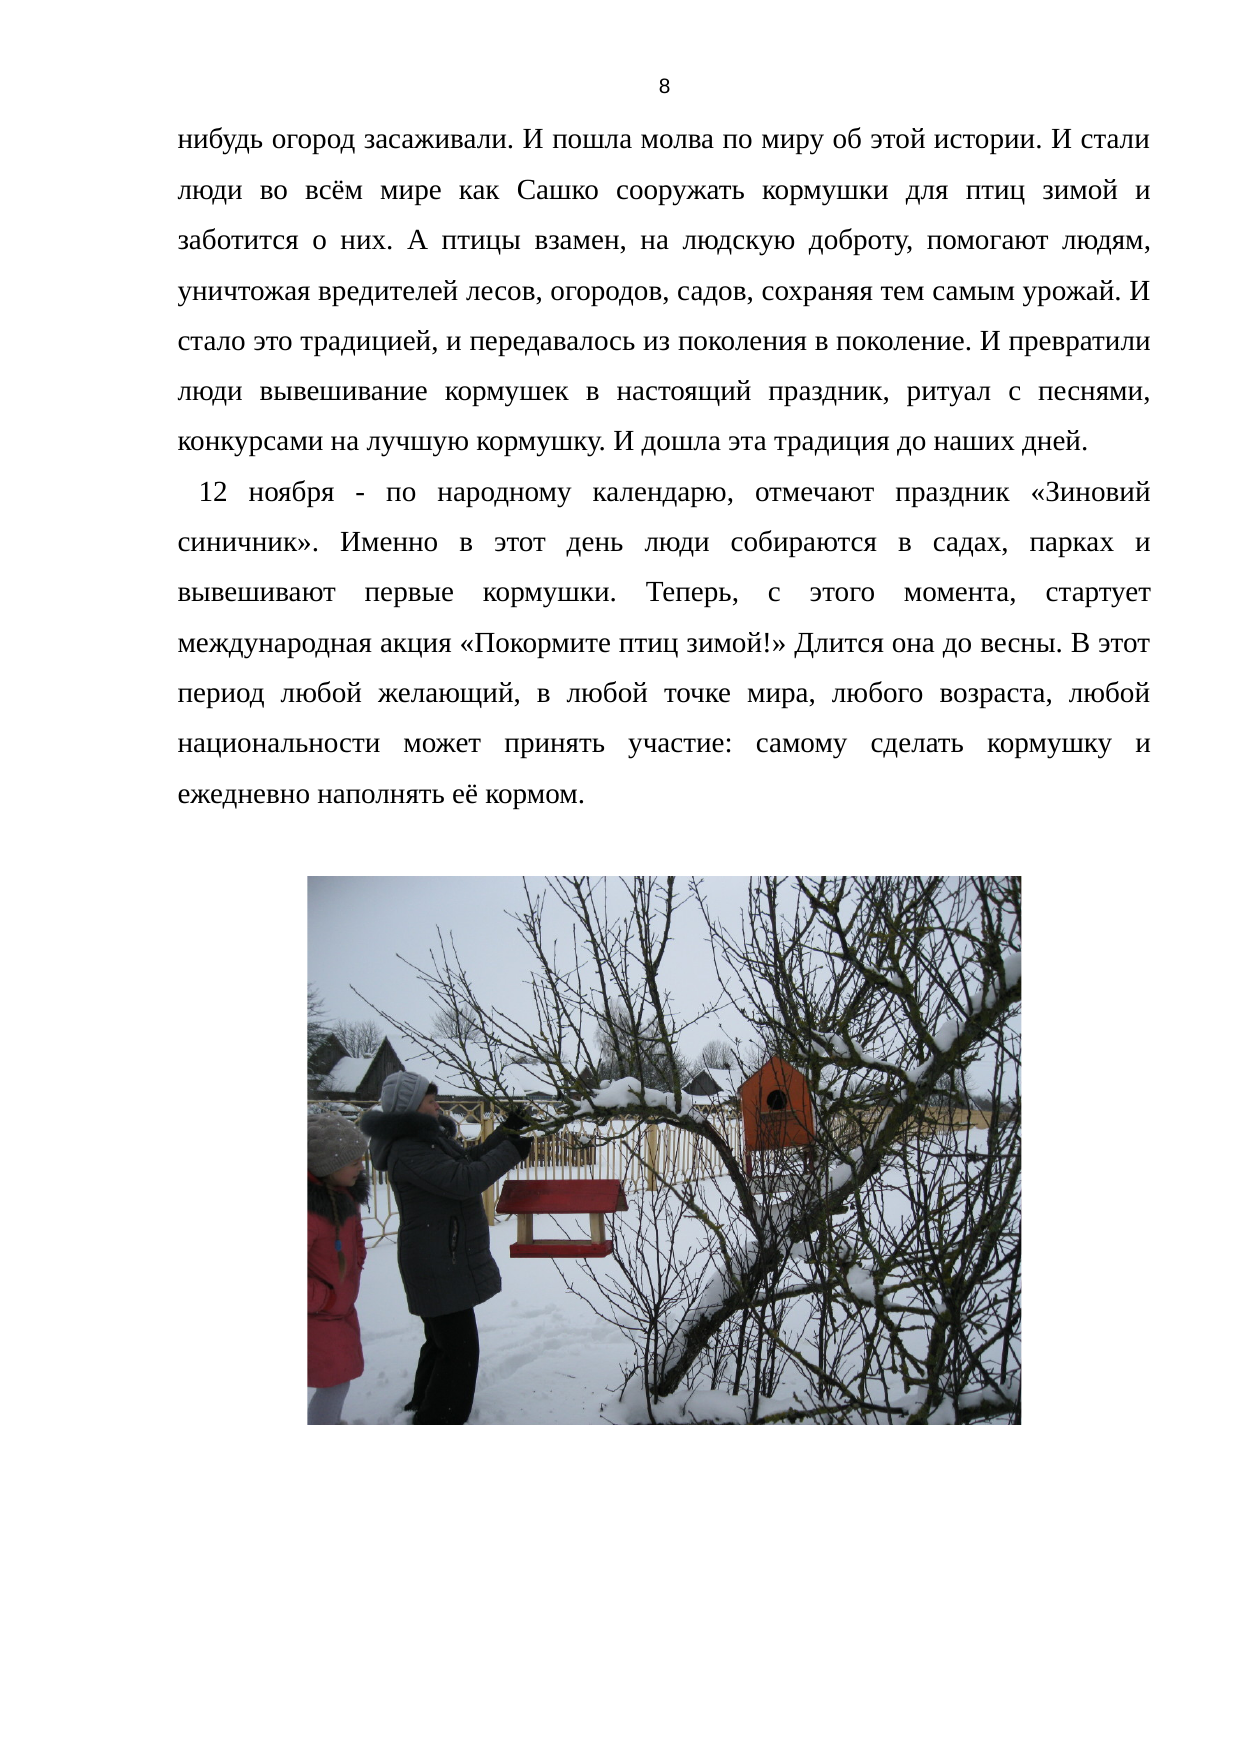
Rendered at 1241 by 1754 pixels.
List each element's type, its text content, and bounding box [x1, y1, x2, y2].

text 12 ноября - по народному календарю, отмечают праздник «Зиновий синичник». Именно в этот день люди собираются в садах, парках и вывешивают первые кормушки. Теперь, с этого момента, стартует международная акция «Покормите птиц зимой!» Длится она до весны. В этот период любой желающий, в любой точке мира, любого возраста, любой национальности может принять участие: самому сделать кормушку и ежедневно наполнять её кормом. [177, 474, 1152, 809]
picture [307, 876, 1022, 1425]
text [177, 122, 1152, 457]
